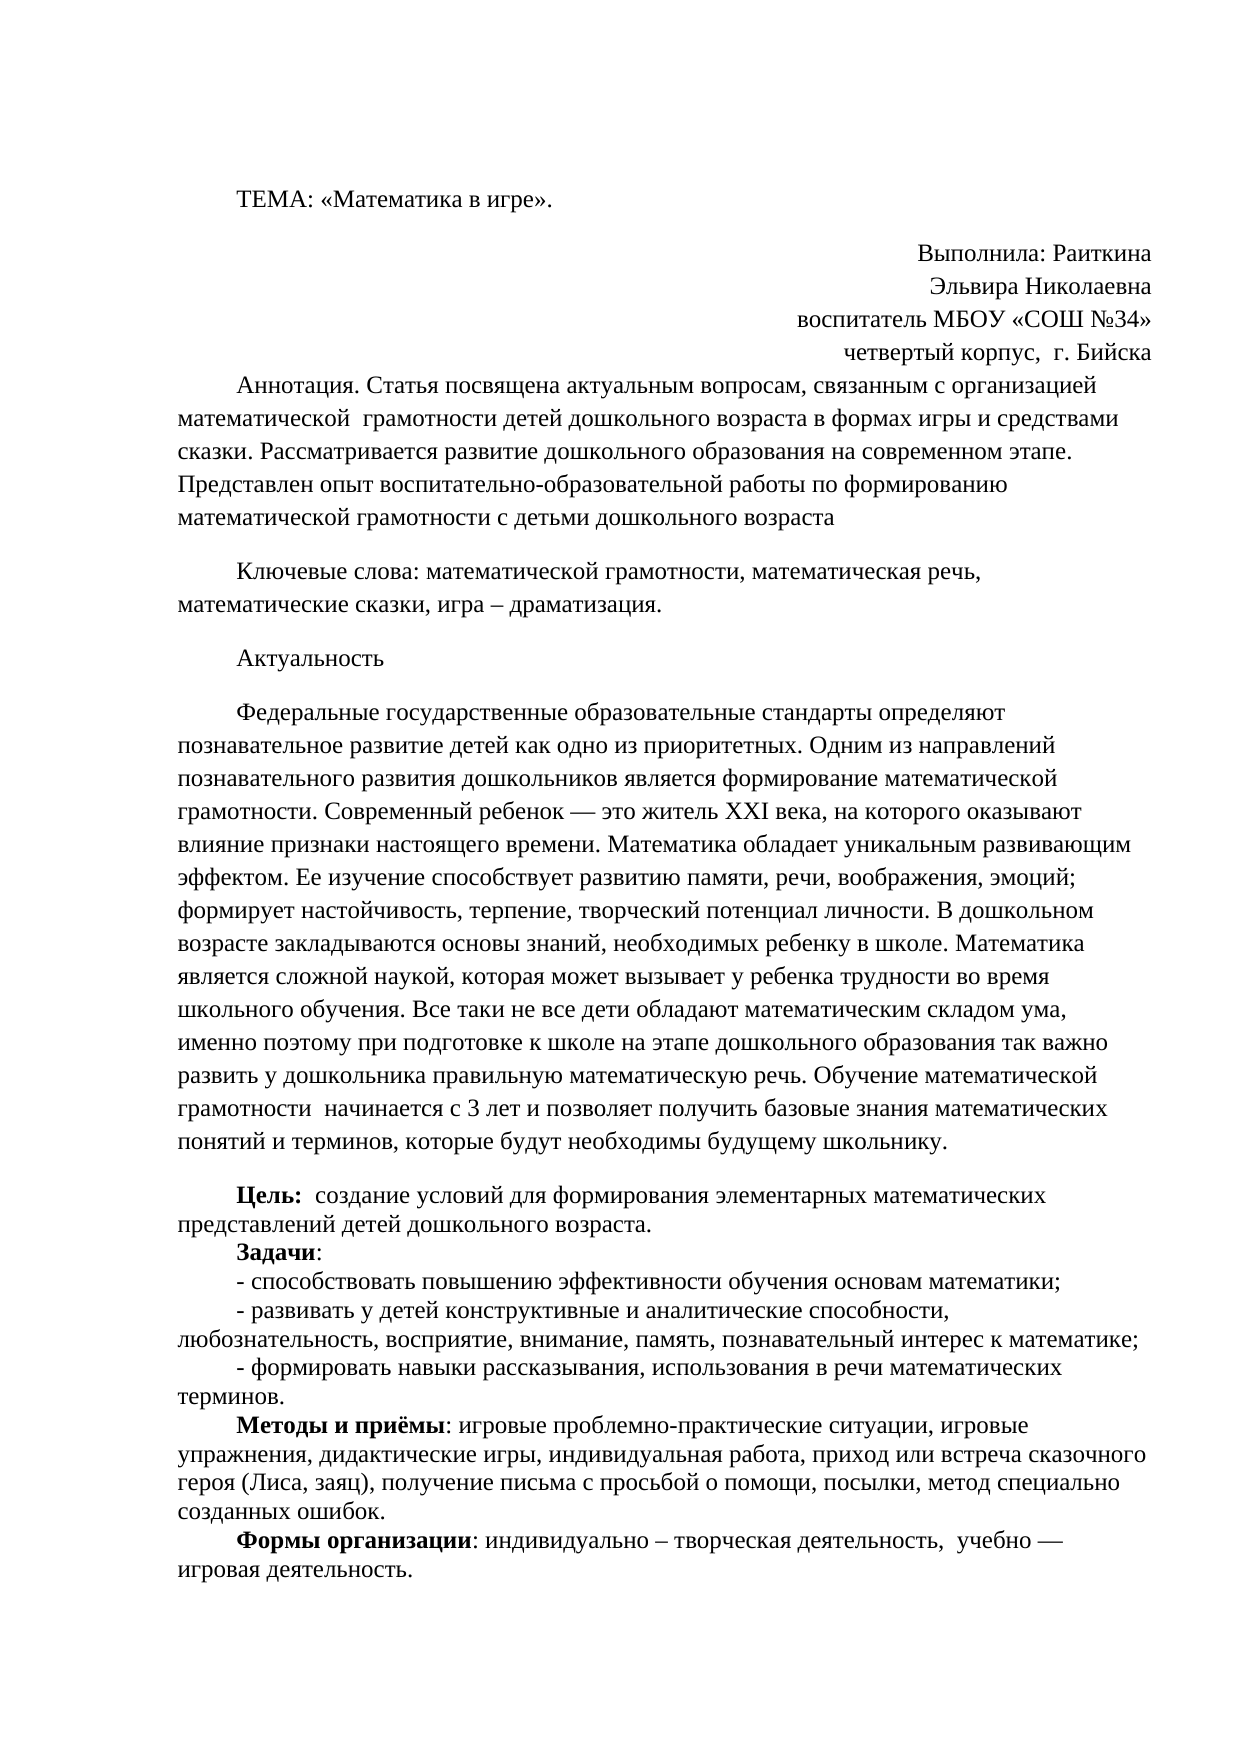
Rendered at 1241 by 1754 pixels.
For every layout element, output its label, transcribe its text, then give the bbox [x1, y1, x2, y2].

text Методы и приёмы: игровые проблемно-практические ситуации, игровые упражнения, дидактические игры, индивидуальная работа, приход или встреча сказочного героя (Лиса, заяц), получение письма с просьбой о помощи, посылки, метод специально созданных ошибок. [177, 1410, 1152, 1525]
text четвертый корпус, г. Бийска [177, 337, 1152, 366]
text Цель: создание условий для формирования элементарных математических представлений детей дошкольного возраста. [177, 1180, 1152, 1237]
text - формировать навыки рассказывания, использования в речи математических терминов. [177, 1352, 1152, 1410]
text Ключевые слова: математической грамотности, математическая речь, математические сказки, игра – драматизация. [177, 556, 1152, 618]
text Федеральные государственные образовательные стандарты определяют познавательное развитие детей как одно из приоритетных. Одним из направлений познавательного развития дошкольников является формирование математической грамотности. Современный ребенок — это житель XXI века, на которого оказывают влияние признаки настоящего времени. Математика обладает уникальным развивающим эффектом. Ее изучение способствует развитию памяти, речи, воображения, эмоций; формирует настойчивость, терпение, творческий потенциал личности. В дошкольном возрасте закладываются основы знаний, необходимых ребенку в школе. Математика является сложной наукой, которая может вызывает у ребенка трудности во время школьного обучения. Все таки не все дети обладают математическим складом ума, именно поэтому при подготовке к школе на этапе дошкольного образования так важно развить у дошкольника правильную математическую речь. Обучение математической грамотности начинается с 3 лет и позволяет получить базовые знания математических понятий и терминов, которые будут необходимы будущему школьнику. [177, 697, 1152, 1155]
text ТЕМА: «Математика в игре». [177, 184, 1152, 213]
text воспитатель МБОУ «СОШ №34» [177, 304, 1152, 333]
text Аннотация. Статья посвящена актуальным вопросам, связанным с организацией математической грамотности детей дошкольного возраста в формах игры и средствами сказки. Рассматривается развитие дошкольного образования на современном этапе. Представлен опыт воспитательно-образовательной работы по формированию математической грамотности с детьми дошкольного возраста [177, 370, 1152, 531]
text - способствовать повышению эффективности обучения основам математики; [177, 1266, 1152, 1295]
text Эльвира Николаевна [177, 271, 1152, 300]
text - развивать у детей конструктивные и аналитические способности, любознательность, восприятие, внимание, память, познавательный интерес к математике; [177, 1295, 1152, 1352]
text Выполнила: Раиткина [177, 238, 1152, 267]
text Задачи: [177, 1237, 1152, 1266]
text Актуальность [177, 643, 1152, 672]
text Формы организации: индивидуально – творческая деятельность, учебно — игровая деятельность. [177, 1525, 1152, 1582]
